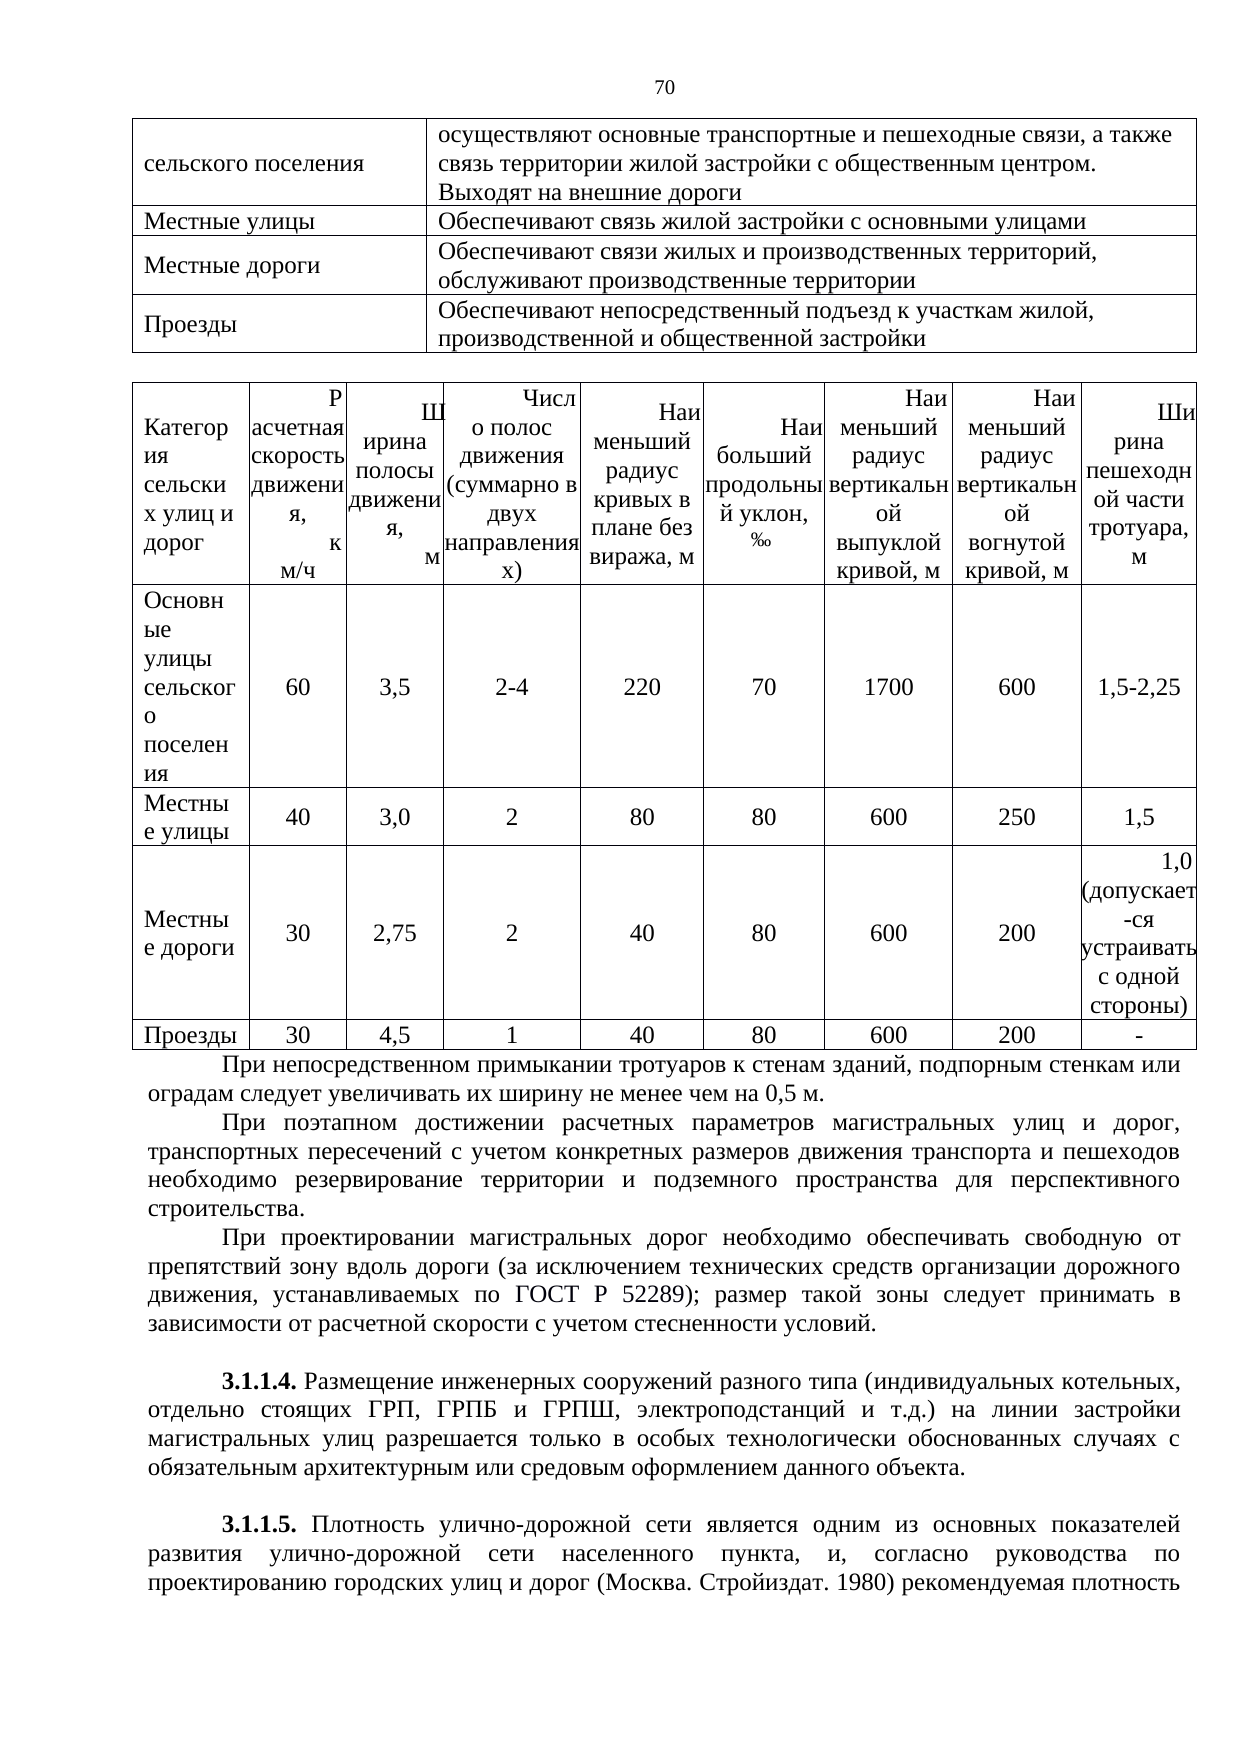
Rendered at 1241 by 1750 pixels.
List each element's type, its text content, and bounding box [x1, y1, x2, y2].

text При поэтапном достижении расчетных параметров магистральных улиц и дорог, транспортных пересечений с учетом конкретных размеров движения транспорта и пешеходов необходимо резервирование территории и подземного пространства для перспективного строительства. [148, 1107, 1181, 1222]
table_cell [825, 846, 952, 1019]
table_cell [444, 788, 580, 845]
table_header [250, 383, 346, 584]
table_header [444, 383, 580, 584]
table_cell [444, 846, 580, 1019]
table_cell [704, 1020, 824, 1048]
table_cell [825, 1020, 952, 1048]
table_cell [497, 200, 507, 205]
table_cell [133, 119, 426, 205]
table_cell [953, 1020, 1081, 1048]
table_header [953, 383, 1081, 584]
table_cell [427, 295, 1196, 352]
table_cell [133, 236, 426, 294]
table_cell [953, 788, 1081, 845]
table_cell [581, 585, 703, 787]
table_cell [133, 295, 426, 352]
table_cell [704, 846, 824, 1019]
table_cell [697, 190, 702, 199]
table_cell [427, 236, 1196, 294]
text При проектировании магистральных дорог необходимо обеспечивать свободную от препятствий зону вдоль дороги (за исключением технических средств организации дорожного движения, устанавливаемых по ГОСТ Р 52289); размер такой зоны следует принимать в зависимости от расчетной скорости с учетом стесненности условий. [148, 1222, 1181, 1337]
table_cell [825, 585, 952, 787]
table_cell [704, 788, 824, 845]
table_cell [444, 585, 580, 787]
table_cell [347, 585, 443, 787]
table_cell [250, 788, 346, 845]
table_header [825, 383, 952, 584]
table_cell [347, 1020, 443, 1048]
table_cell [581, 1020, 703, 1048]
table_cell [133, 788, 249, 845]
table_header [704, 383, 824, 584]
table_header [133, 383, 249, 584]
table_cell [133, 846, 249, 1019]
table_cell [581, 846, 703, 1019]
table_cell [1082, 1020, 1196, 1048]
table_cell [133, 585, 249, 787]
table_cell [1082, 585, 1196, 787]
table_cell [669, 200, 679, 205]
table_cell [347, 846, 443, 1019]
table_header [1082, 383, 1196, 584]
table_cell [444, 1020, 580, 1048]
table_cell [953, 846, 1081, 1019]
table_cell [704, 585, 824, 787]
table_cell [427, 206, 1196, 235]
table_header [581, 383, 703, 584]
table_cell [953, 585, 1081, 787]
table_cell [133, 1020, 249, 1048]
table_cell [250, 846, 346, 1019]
text При непосредственном примыкании тротуаров к стенам зданий, подпорным стенкам или оградам следует увеличивать их ширину не менее чем на 0,5 м. [148, 1050, 1181, 1107]
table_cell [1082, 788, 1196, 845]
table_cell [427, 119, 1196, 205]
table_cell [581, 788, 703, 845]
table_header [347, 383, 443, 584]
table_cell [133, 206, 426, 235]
text 3.1.1.4. Размещение инженерных сооружений разного типа (индивидуальных котельных, отдельно стоящих ГРП, ГРПБ и ГРПШ, электроподстанций и т.д.) на линии застройки магистральных улиц разрешается только в особых технологически обоснованных случаях с обязательным архитектурным или средовым оформлением данного объекта. [148, 1366, 1181, 1481]
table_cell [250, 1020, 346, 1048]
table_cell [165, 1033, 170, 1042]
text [148, 1509, 1181, 1596]
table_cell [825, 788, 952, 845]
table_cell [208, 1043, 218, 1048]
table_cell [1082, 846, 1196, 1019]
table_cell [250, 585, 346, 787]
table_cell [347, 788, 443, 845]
